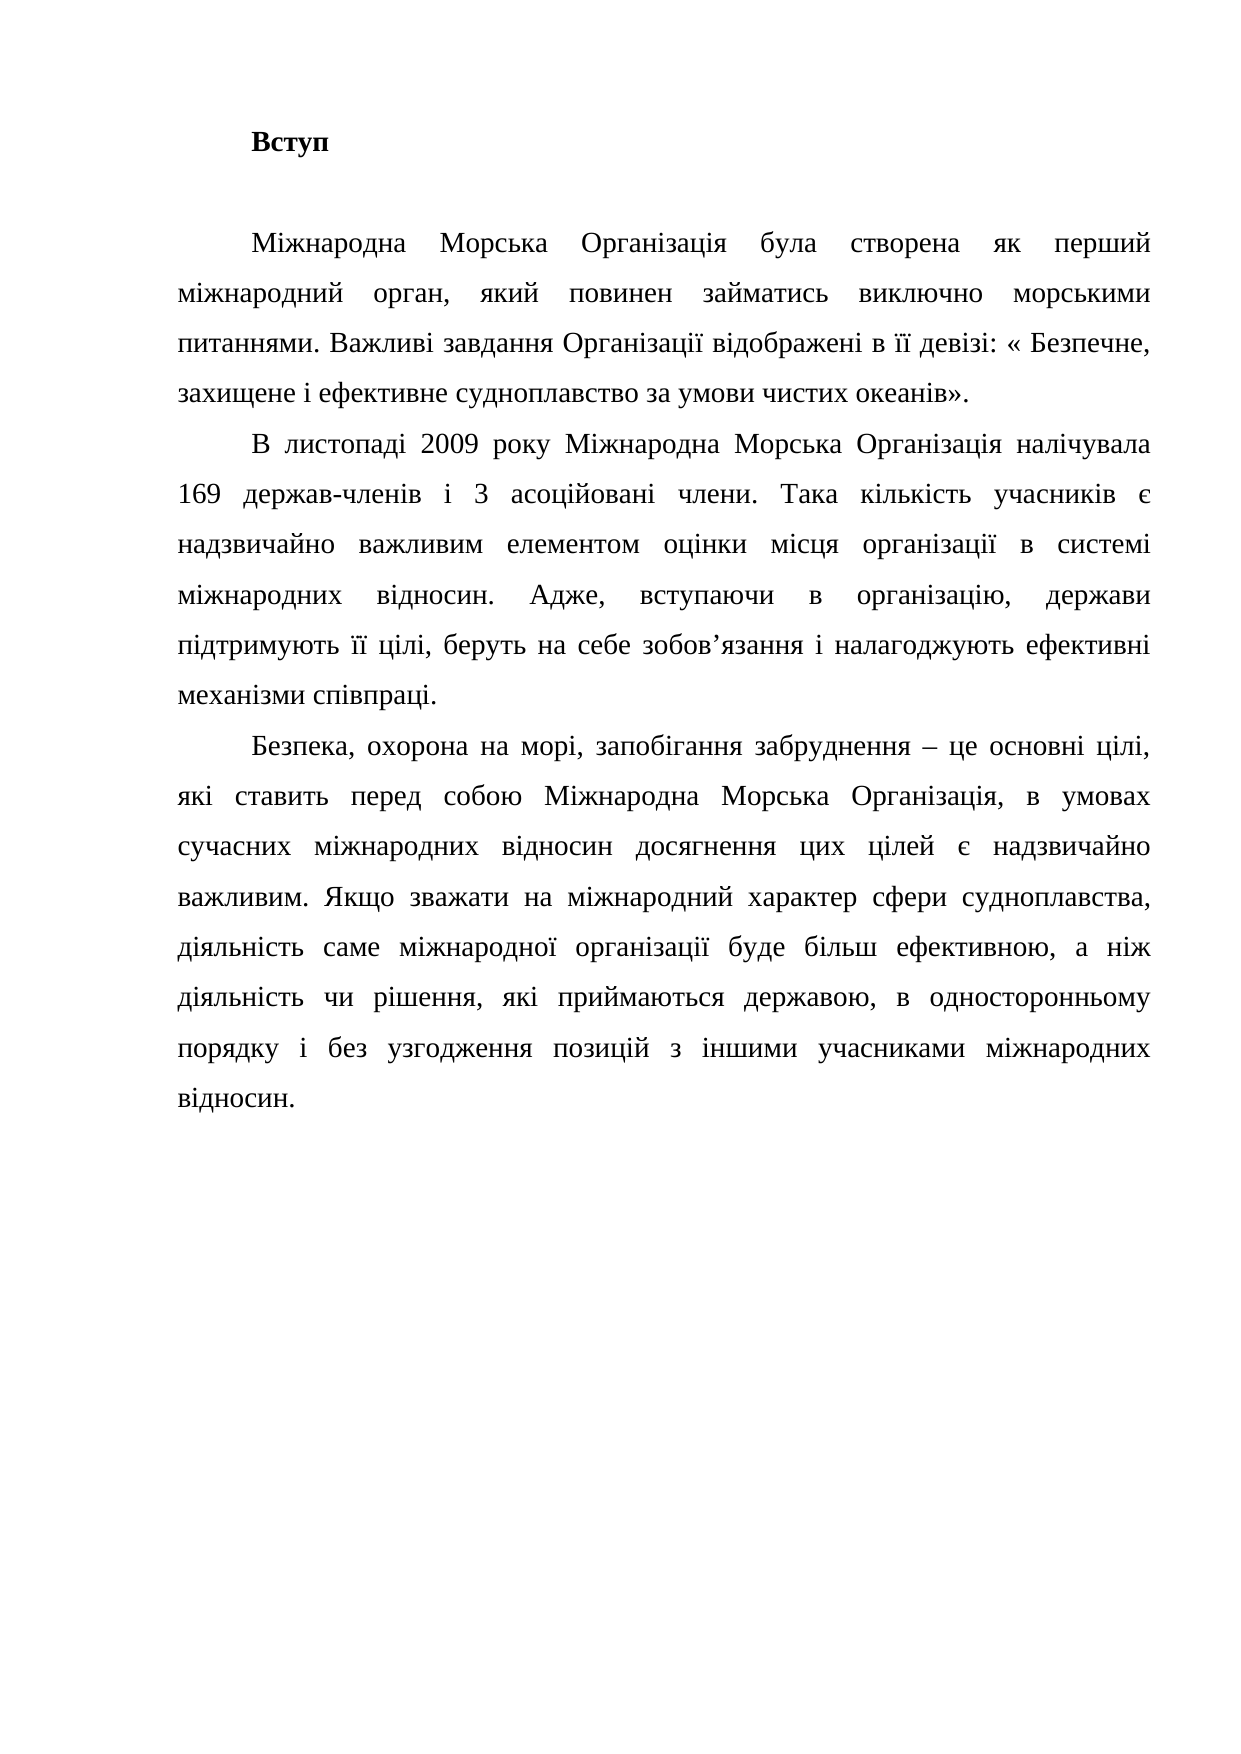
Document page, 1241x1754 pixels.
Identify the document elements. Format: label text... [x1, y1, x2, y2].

text В листопаді 2009 року Міжнародна Морська Організація налічувала 169 держав-членів і 3 асоційовані члени. Така кількість учасників є надзвичайно важливим елементом оцінки місця організації в системі міжнародних відносин. Адже, вступаючи в організацію, держави підтримують її цілі, беруть на себе зобов’язання і налагоджують ефективні механізми співпраці. [177, 426, 1152, 711]
text Вступ [177, 124, 1152, 158]
text Безпека, охорона на морі, запобігання забруднення – це основні цілі, які ставить перед собою Міжнародна Морська Організація, в умовах сучасних міжнародних відносин досягнення цих цілей є надзвичайно важливим. Якщо зважати на міжнародний характер сфери судноплавства, діяльність саме міжнародної організації буде більш ефективною, а ніж діяльність чи рішення, які приймаються державою, в односторонньому порядку і без узгодження позицій з іншими учасниками міжнародних відносин. [177, 728, 1152, 1113]
text Міжнародна Морська Організація була створена як перший міжнародний орган, який повинен займатись виключно морськими питаннями. Важливі завдання Організації відображені в її девізі: « Безпечне, захищене і ефективне судноплавство за умови чистих океанів». [177, 225, 1152, 409]
